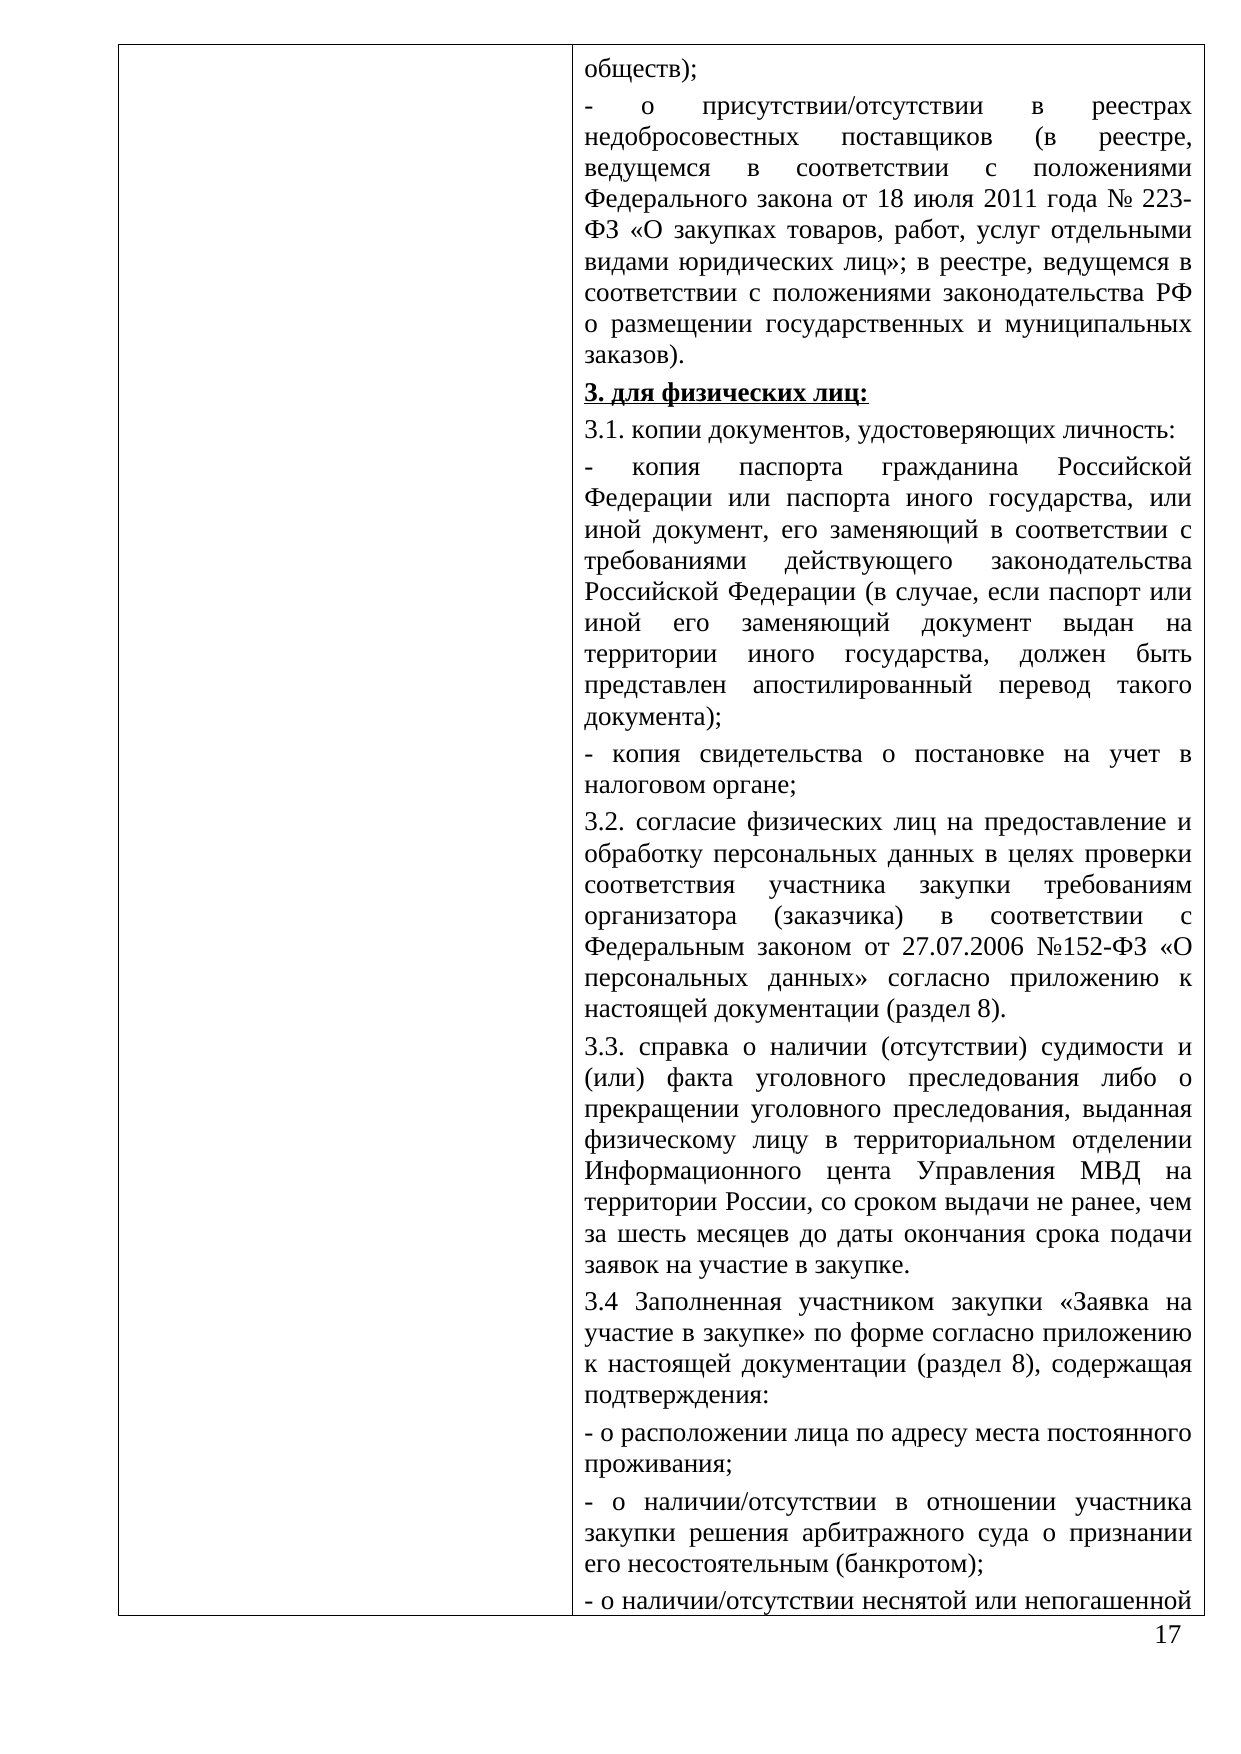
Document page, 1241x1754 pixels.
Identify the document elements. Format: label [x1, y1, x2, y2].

table_header [119, 45, 572, 1615]
table_header [573, 45, 1204, 1615]
